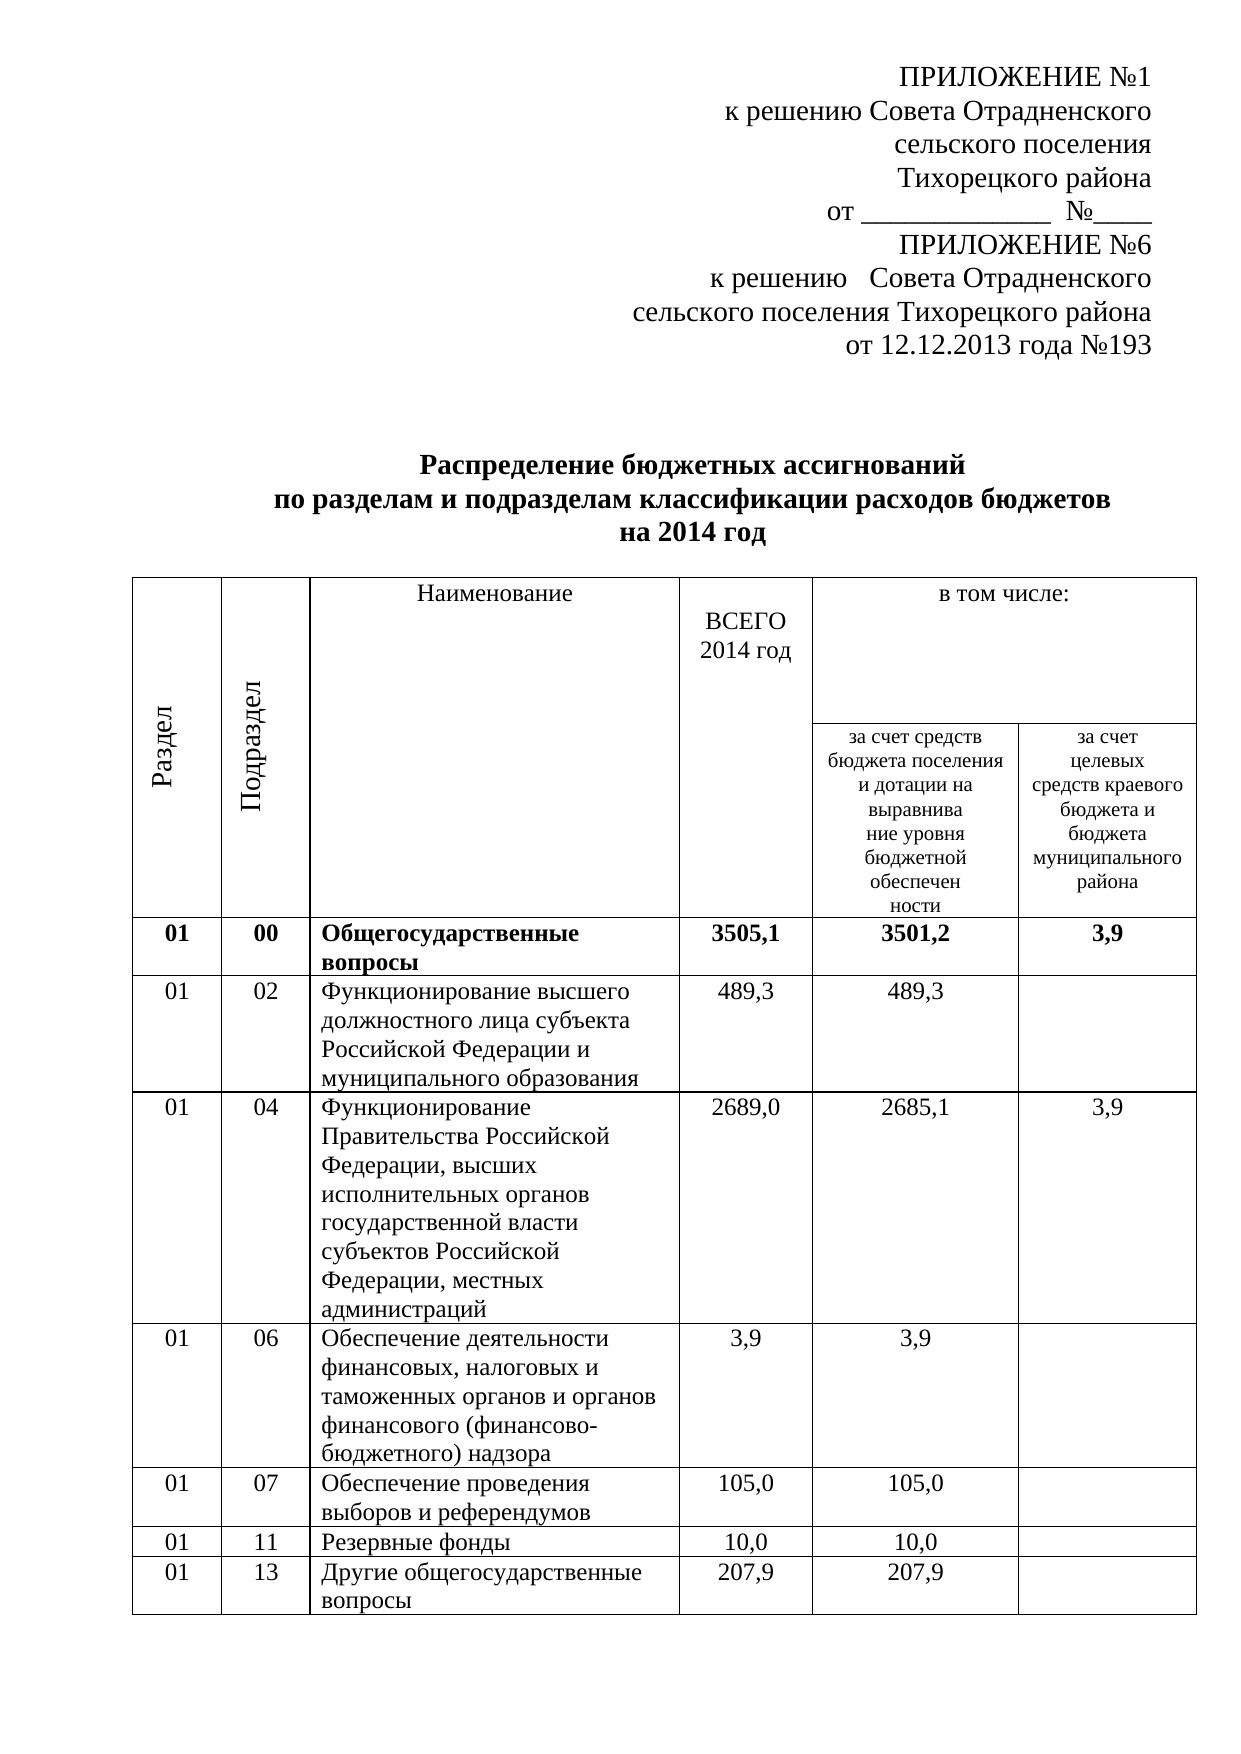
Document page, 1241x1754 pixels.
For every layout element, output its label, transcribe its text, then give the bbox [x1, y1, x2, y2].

table_cell Общегосударственные вопросы [311, 918, 679, 975]
text сельского поселения [177, 126, 1152, 160]
text на 2014 год [177, 514, 1152, 548]
table_cell 00 [222, 918, 309, 975]
table_cell [1019, 1468, 1196, 1526]
text к решению Совета Отрадненского [177, 93, 1152, 126]
table_cell 01 [133, 918, 221, 975]
table_cell 3,9 [813, 1324, 1018, 1467]
table_cell Резервные фонды [311, 1527, 679, 1556]
table_cell 3505,1 [680, 918, 812, 975]
table_cell за счет целевых средств краевого бюджета и бюджета муниципального района [1019, 724, 1196, 917]
table_cell 07 [222, 1468, 309, 1526]
table_cell 3501,2 [813, 918, 1018, 975]
table_cell [1019, 1557, 1196, 1614]
table_cell 01 [133, 1527, 221, 1556]
table_cell 01 [133, 1093, 221, 1322]
text по разделам и подразделам классификации расходов бюджетов [177, 481, 1152, 514]
table_header Наименование [311, 578, 679, 917]
text от _____________ №____ [177, 193, 1152, 227]
table_cell Обеспечение проведения выборов и референдумов [311, 1468, 679, 1526]
table_cell 02 [222, 976, 309, 1091]
text сельского поселения Тихорецкого района [177, 294, 1152, 327]
table_cell Обеспечение деятельности финансовых, налоговых и таможенных органов и органов финансового (финансово-бюджетного) надзора [311, 1324, 679, 1467]
table_cell 489,3 [680, 976, 812, 1091]
table_cell [1019, 1324, 1196, 1467]
table_cell 13 [222, 1557, 309, 1614]
table_cell 105,0 [813, 1468, 1018, 1526]
table_cell 10,0 [813, 1527, 1018, 1556]
table_cell 01 [133, 1557, 221, 1614]
table_cell 489,3 [813, 976, 1018, 1091]
text Тихорецкого района [177, 160, 1152, 193]
table_header в том числе: [813, 578, 1196, 723]
table_cell Функционирование Правительства Российской Федерации, высших исполнительных органов государственной власти субъектов Российской Федерации, местных администраций [311, 1093, 679, 1322]
table_cell 2685,1 [813, 1093, 1018, 1322]
table_cell 01 [133, 976, 221, 1091]
table_cell 01 [133, 1324, 221, 1467]
table_cell 06 [222, 1324, 309, 1467]
text ПРИЛОЖЕНИЕ №1 [177, 59, 1152, 93]
table_cell Другие общегосударственные вопросы [311, 1557, 679, 1614]
table_cell 3,9 [1019, 1093, 1196, 1322]
table_cell 11 [222, 1527, 309, 1556]
table_cell [1019, 976, 1196, 1091]
text Распределение бюджетных ассигнований [177, 447, 1152, 481]
table_cell 10,0 [680, 1527, 812, 1556]
table_header Раздел [133, 578, 221, 917]
table_cell 2689,0 [680, 1093, 812, 1322]
table_cell [1019, 1527, 1196, 1556]
table_header Подраздел [222, 578, 309, 917]
text ПРИЛОЖЕНИЕ №6 [177, 227, 1152, 260]
table_cell 207,9 [680, 1557, 812, 1614]
table_cell Функционирование высшего должностного лица субъекта Российской Федерации и муниципального образования [311, 976, 679, 1091]
table_cell 105,0 [680, 1468, 812, 1526]
text к решению Совета Отрадненского [177, 260, 1152, 294]
table_cell 3,9 [680, 1324, 812, 1467]
table_header [1197, 577, 1240, 1614]
table_header ВСЕГО 2014 год [680, 578, 812, 917]
text от 12.12.2013 года №193 [177, 327, 1152, 361]
table_cell за счет средств бюджета поселения и дотации на выравнива ние уровня бюджетной обеспечен ности [813, 724, 1018, 917]
table_cell 3,9 [1019, 918, 1196, 975]
table_cell 04 [222, 1093, 309, 1322]
table_cell 207,9 [813, 1557, 1018, 1614]
table_cell 01 [133, 1468, 221, 1526]
